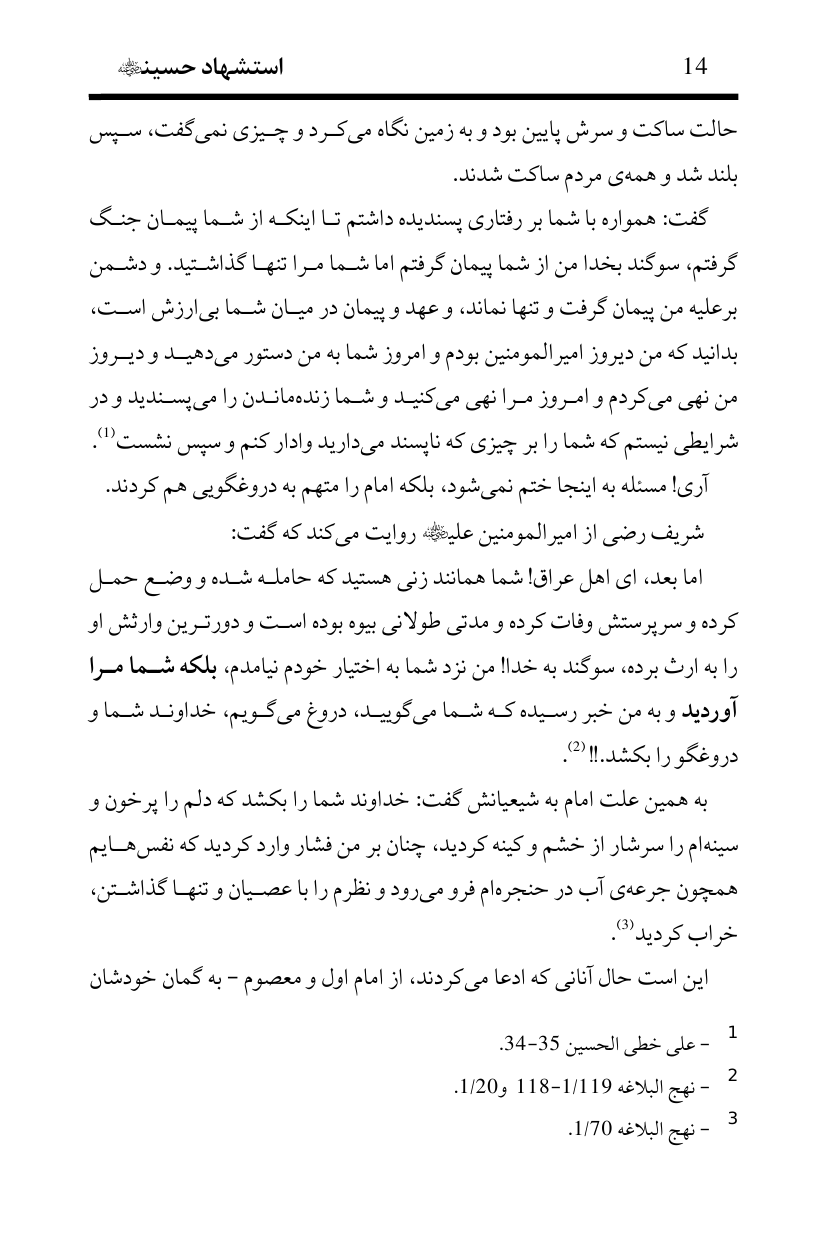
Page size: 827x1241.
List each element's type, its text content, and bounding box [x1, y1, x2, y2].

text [89, 958, 738, 1003]
text اما بعد، ای اهل عراق! شما همانند زنی هستید که حامله شده و وضع حمل کرده و سرپرستش وفات کرده و مدتی طولانی بیوه بوده است و دورترین وارثش او را به ارث برده، سوگند به خدا! من نزد شما به اختیار خودم نیامدم، بلكه شما مرا آوردید و به من خبر رسیده که شما می‌گویید، دروغ می‌گویم، خداوند شما و دروغگو را بکشد.!! (). [89, 558, 738, 781]
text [89, 111, 738, 199]
text گفت: همواره با شما بر رفتاری پسندیده داشتم تا اینکه از شما پیمان جنگ گرفتم، سوگند بخدا من از شما پیمان گرفتم اما شما مرا تنها گذاشتید. و دشمن برعلیه من پیمان گرفت و تنها نماند، و عهد و پیمان در میان شما بی‌ارزش است، بدانید که من دیروز امیرالمومنین بودم و امروز شما به من دستور می‌دهید و دیروز من نهی می‌کردم و امروز مرا نهی می‌کنید و شما زنده‌ماندن را می‌پسندید و در شرایطی نیستم که شما را بر چیزی که ناپسند می‌دارید وادار کنم و سپس نشست(). [89, 199, 738, 466]
text شریف رضی از امیرالمومنین علیس روایت می‌کند که گفت: [89, 511, 738, 558]
text آری! مسئله به اینجا ختم نمی‌شود، بلکه امام را متهم به دروغگویی هم کردند. [89, 466, 738, 511]
text به همین علت امام به شیعیانش گفت: خداوند شما را بکشد که دلم را پرخون و سینه‌ام را سرشار از خشم و کینه کردید، چنان بر من فشار وارد کردید که نفس‌هایم همچون جرعه‌ی آب در حنجره‌ام فرو می‌رود و نظرم را با عصیان و تنها گذاشتن، خراب کردید(). [89, 781, 738, 958]
